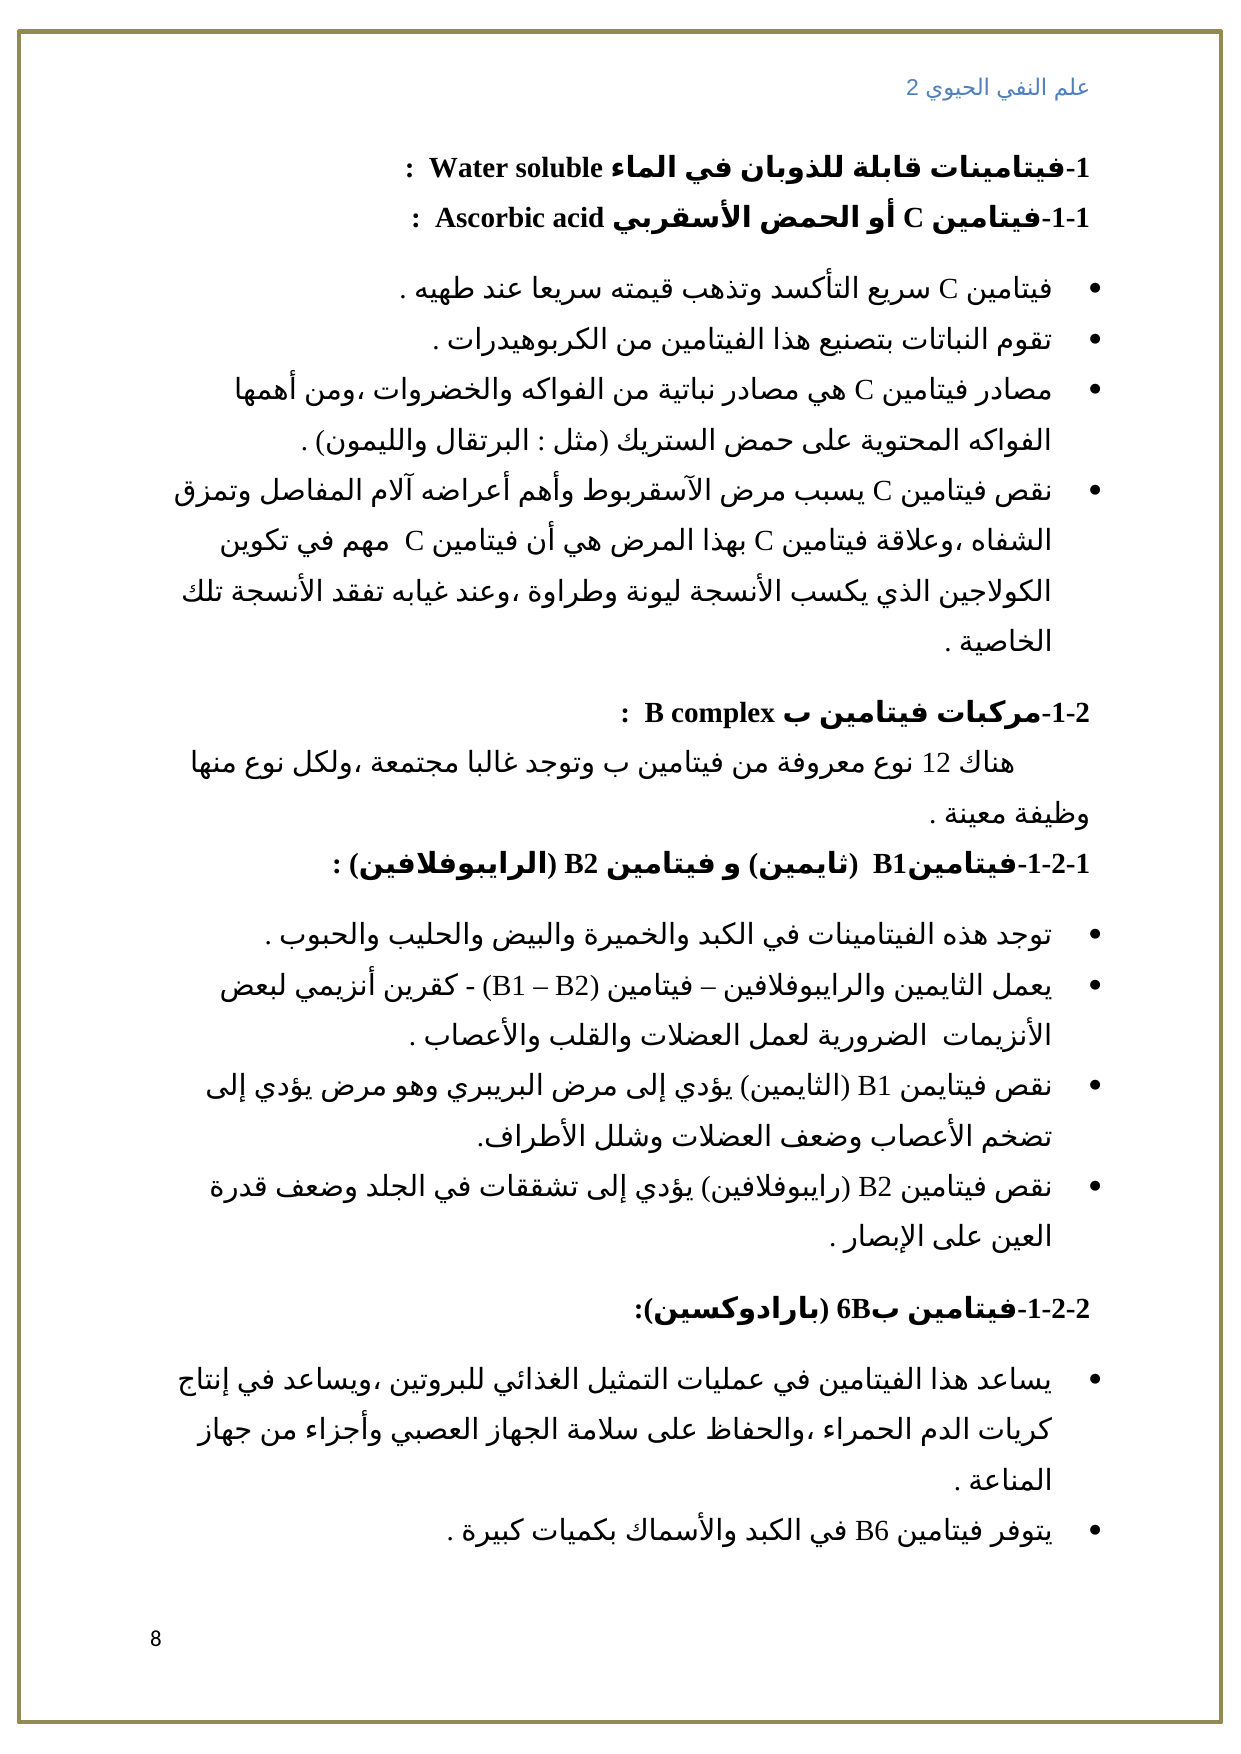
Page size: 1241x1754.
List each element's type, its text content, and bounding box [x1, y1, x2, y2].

list يتوفر فيتامين B6 في الكبد والأسماك بكميات كبيرة . [150, 1513, 1090, 1547]
list تقوم النباتات بتصنيع هذا الفيتامين من الكربوهيدرات . [150, 322, 1090, 356]
text 1-2-1-فيتامينB1 (ثايمين) و فيتامين B2 (الرايبوفلافين) : [150, 846, 1090, 880]
list يعمل الثايمين والرايبوفلافين – فيتامين (B1 – B2) - كقرين أنزيمي لبعض الأنزيمات الضرورية لعمل العضلات والقلب والأعصاب . [150, 968, 1090, 1052]
text 1-2-2-فيتامين ب6B (بارادوكسين): [150, 1291, 1090, 1324]
list يساعد هذا الفيتامين في عمليات التمثيل الغذائي للبروتين ،ويساعد في إنتاج كريات الدم الحمراء ،والحفاظ على سلامة الجهاز العصبي وأجزاء من جهاز المناعة . [150, 1362, 1090, 1496]
list فيتامين C سريع التأكسد وتذهب قيمته سريعا عند طهيه . [150, 271, 1090, 305]
list نقص فيتايمن B1 (الثايمين) يؤدي إلى مرض البريبري وهو مرض يؤدي إلى تضخم الأعصاب وضعف العضلات وشلل الأطراف. [150, 1068, 1090, 1152]
text 1-فيتامينات قابلة للذوبان في الماء Water soluble : [150, 150, 1090, 183]
text هناك 12 نوع معروفة من فيتامين ب وتوجد غالبا مجتمعة ،ولكل نوع منها وظيفة معينة . [150, 746, 1090, 829]
list نقص فيتامين C يسبب مرض الآسقربوط وأهم أعراضه آلام المفاصل وتمزق الشفاه ،وعلاقة فيتامين C بهذا المرض هي أن فيتامين C مهم في تكوين الكولاجين الذي يكسب الأنسجة ليونة وطراوة ،وعند غيابه تفقد الأنسجة تلك الخاصية . [150, 473, 1090, 658]
text 1-2-مركبات فيتامين ب B complex : [150, 695, 1090, 729]
list مصادر فيتامين C هي مصادر نباتية من الفواكه والخضروات ،ومن أهمها الفواكه المحتوية على حمض الستريك (مثل : البرتقال والليمون) . [150, 372, 1090, 456]
list نقص فيتامين B2 (رايبوفلافين) يؤدي إلى تشققات في الجلد وضعف قدرة العين على الإبصار . [150, 1169, 1090, 1253]
list توجد هذه الفيتامينات في الكبد والخميرة والبيض والحليب والحبوب . [150, 917, 1090, 951]
text 1-1-فيتامين C أو الحمض الأسقربي Ascorbic acid : [150, 200, 1090, 234]
